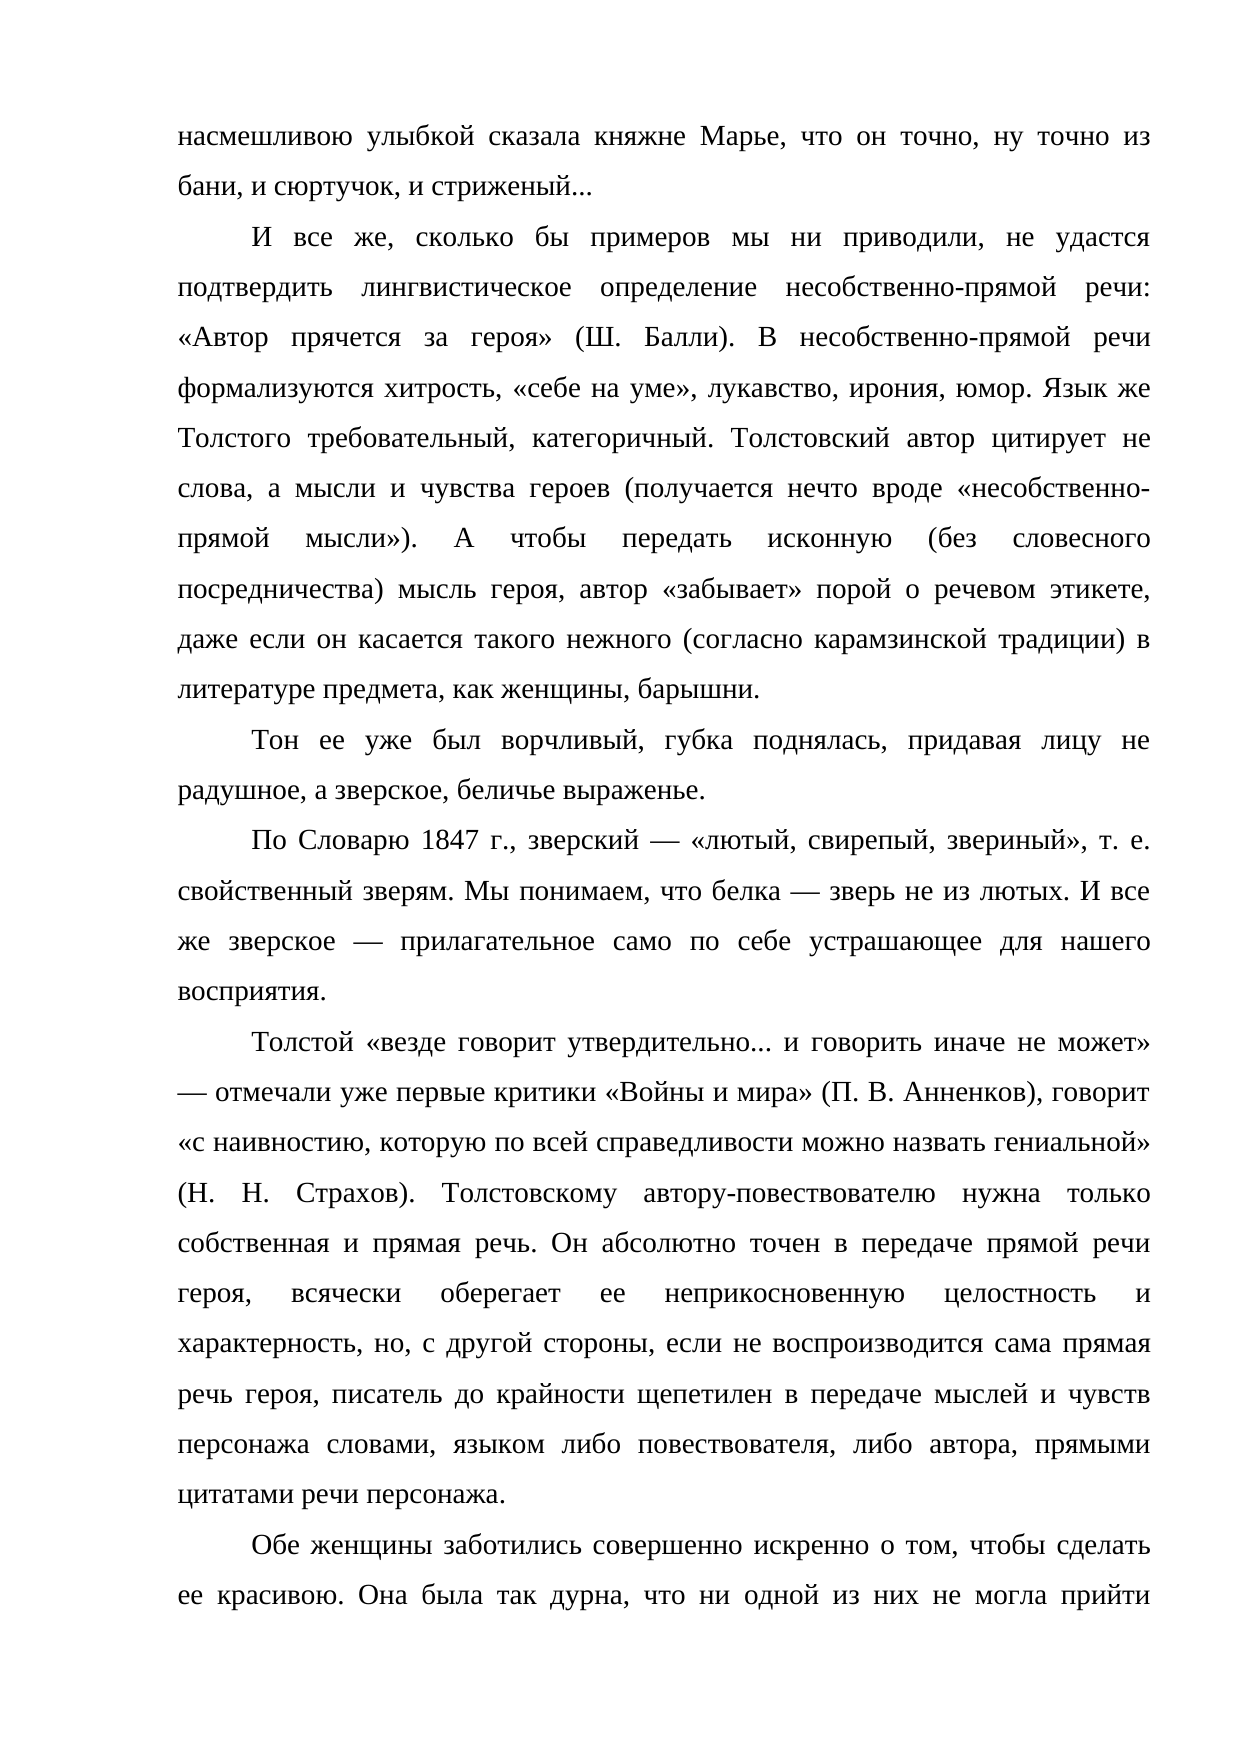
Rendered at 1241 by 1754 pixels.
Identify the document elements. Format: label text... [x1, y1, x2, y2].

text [177, 118, 1152, 202]
text И все же, сколько бы примеров мы ни приводили, не удастся подтвердить лингвистическое определение несобственно-прямой речи: «Автор прячется за героя» (Ш. Балли). В несобственно-прямой речи формализуются хитрость, «себе на уме», лукавство, ирония, юмор. Язык же Толстого требовательный, категоричный. Толстовский автор цитирует не слова, а мысли и чувства героев (получается нечто вроде «несобственно-прямой мысли»). А чтобы передать исконную (без словесного посредничества) мысль героя, автор «забывает» порой о речевом этикете, даже если он касается такого нежного (согласно карамзинской традиции) в литературе предмета, как женщины, барышни. [177, 219, 1152, 705]
text Толстой «везде говорит утвердительно... и говорить иначе не может» — отмечали уже первые критики «Войны и мира» (П. В. Анненков), говорит «с наивностию, которую по всей справедливости можно назвать гениальной» (Н. Н. Страхов). Толстовскому автору-повествователю нужна только собственная и прямая речь. Он абсолютно точен в передаче прямой речи героя, всячески оберегает ее неприкосновенную целостность и характерность, но, с другой стороны, если не воспроизводится сама прямая речь героя, писатель до крайности щепетилен в передаче мыслей и чувств персонажа словами, языком либо повествователя, либо автора, прямыми цитатами речи персонажа. [177, 1024, 1152, 1510]
text Тон ее уже был ворчливый, губка поднялась, придавая лицу не радушное, а зверское, беличье выраженье. [177, 722, 1152, 806]
text По Словарю 1847 г., зверский — «лютый, свирепый, звериный», т. е. свойственный зверям. Мы понимаем, что белка — зверь не из лютых. И все же зверское — прилагательное само по себе устрашающее для нашего восприятия. [177, 822, 1152, 1007]
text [177, 1527, 1152, 1611]
